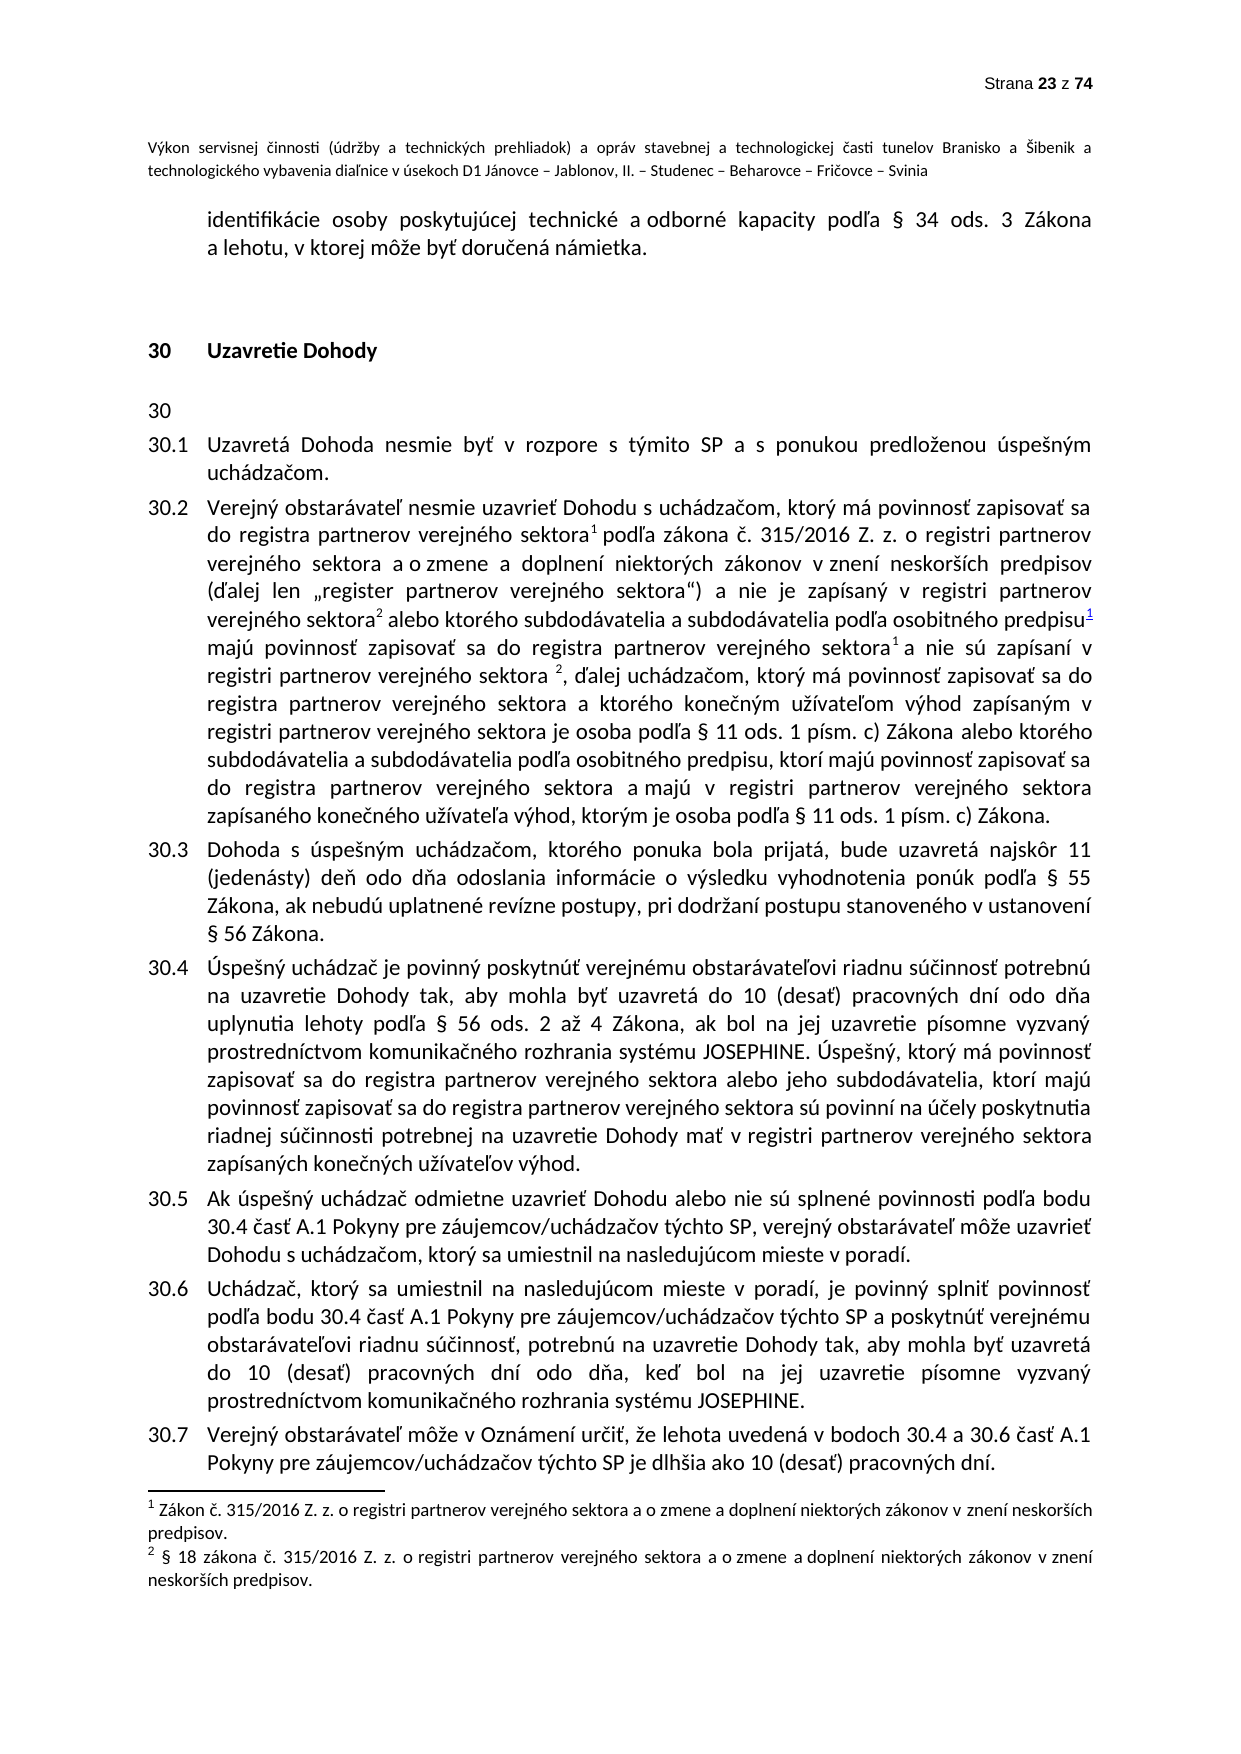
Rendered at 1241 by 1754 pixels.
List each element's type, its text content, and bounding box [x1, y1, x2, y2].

list Ak úspešný uchádzač odmietne uzavrieť Dohodu alebo nie sú splnené povinnosti podľa bodu 30.4 časť A.1 Pokyny pre záujemcov/uchádzačov týchto SP, verejný obstarávateľ môže uzavrieť Dohodu s uchádzačom, ktorý sa umiestnil na nasledujúcom mieste v poradí. [148, 1184, 1092, 1268]
subtitle Uzavretie Dohody [148, 336, 1092, 364]
list Verejný obstarávateľ nesmie uzavrieť Dohodu s uchádzačom, ktorý má povinnosť zapisovať sa do registra partnerov verejného sektora podľa zákona č. 315/2016 Z. z. o registri partnerov verejného sektora a o zmene a doplnení niektorých zákonov v znení neskorších predpisov (ďalej len „register partnerov verejného sektora“) a nie je zapísaný v registri partnerov verejného sektora alebo ktorého subdodávatelia a subdodávatelia podľa osobitného predpisu1 majú povinnosť zapisovať sa do registra partnerov verejného sektora1 a nie sú zapísaní v registri partnerov verejného sektora 2, ďalej uchádzačom, ktorý má povinnosť zapisovať sa do registra partnerov verejného sektora a ktorého konečným užívateľom výhod zapísaným v registri partnerov verejného sektora je osoba podľa § 11 ods. 1 písm. c) Zákona alebo ktorého subdodávatelia a subdodávatelia podľa osobitného predpisu, ktorí majú povinnosť zapisovať sa do registra partnerov verejného sektora a majú v registri partnerov verejného sektora zapísaného konečného užívateľa výhod, ktorým je osoba podľa § 11 ods. 1 písm. c) Zákona. [148, 493, 1092, 829]
list Verejný obstarávateľ môže v Oznámení určiť, že lehota uvedená v bodoch 30.4 a 30.6 časť A.1 Pokyny pre záujemcov/uchádzačov týchto SP je dlhšia ako 10 (desať) pracovných dní. [148, 1421, 1092, 1477]
list Dohoda s úspešným uchádzačom, ktorého ponuka bola prijatá, bude uzavretá najskôr 11 (jedenásty) deň odo dňa odoslania informácie o výsledku vyhodnotenia ponúk podľa § 55 Zákona, ak nebudú uplatnené revízne postupy, pri dodržaní postupu stanoveného v ustanovení § 56 Zákona. [148, 835, 1092, 947]
list Uzavretá Dohoda nesmie byť v rozpore s týmito SP a s ponukou predloženou úspešným uchádzačom. [148, 430, 1092, 486]
list Uchádzač, ktorý sa umiestnil na nasledujúcom mieste v poradí, je povinný splniť povinnosť podľa bodu 30.4 časť A.1 Pokyny pre záujemcov/uchádzačov týchto SP a poskytnúť verejnému obstarávateľovi riadnu súčinnosť, potrebnú na uzavretie Dohody tak, aby mohla byť uzavretá do 10 (desať) pracovných dní odo dňa, keď bol na jej uzavretie písomne vyzvaný prostredníctvom komunikačného rozhrania systému JOSEPHINE. [148, 1274, 1092, 1414]
list Úspešný uchádzač je povinný poskytnúť verejnému obstarávateľovi riadnu súčinnosť potrebnú na uzavretie Dohody tak, aby mohla byť uzavretá do 10 (desať) pracovných dní odo dňa uplynutia lehoty podľa § 56 ods. 2 až 4 Zákona, ak bol na jej uzavretie písomne vyzvaný prostredníctvom komunikačného rozhrania systému JOSEPHINE. Úspešný, ktorý má povinnosť zapisovať sa do registra partnerov verejného sektora alebo jeho subdodávatelia, ktorí majú povinnosť zapisovať sa do registra partnerov verejného sektora sú povinní na účely poskytnutia riadnej súčinnosti potrebnej na uzavretie Dohody mať v registri partnerov verejného sektora zapísaných konečných užívateľov výhod. [148, 953, 1092, 1178]
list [148, 206, 1092, 262]
